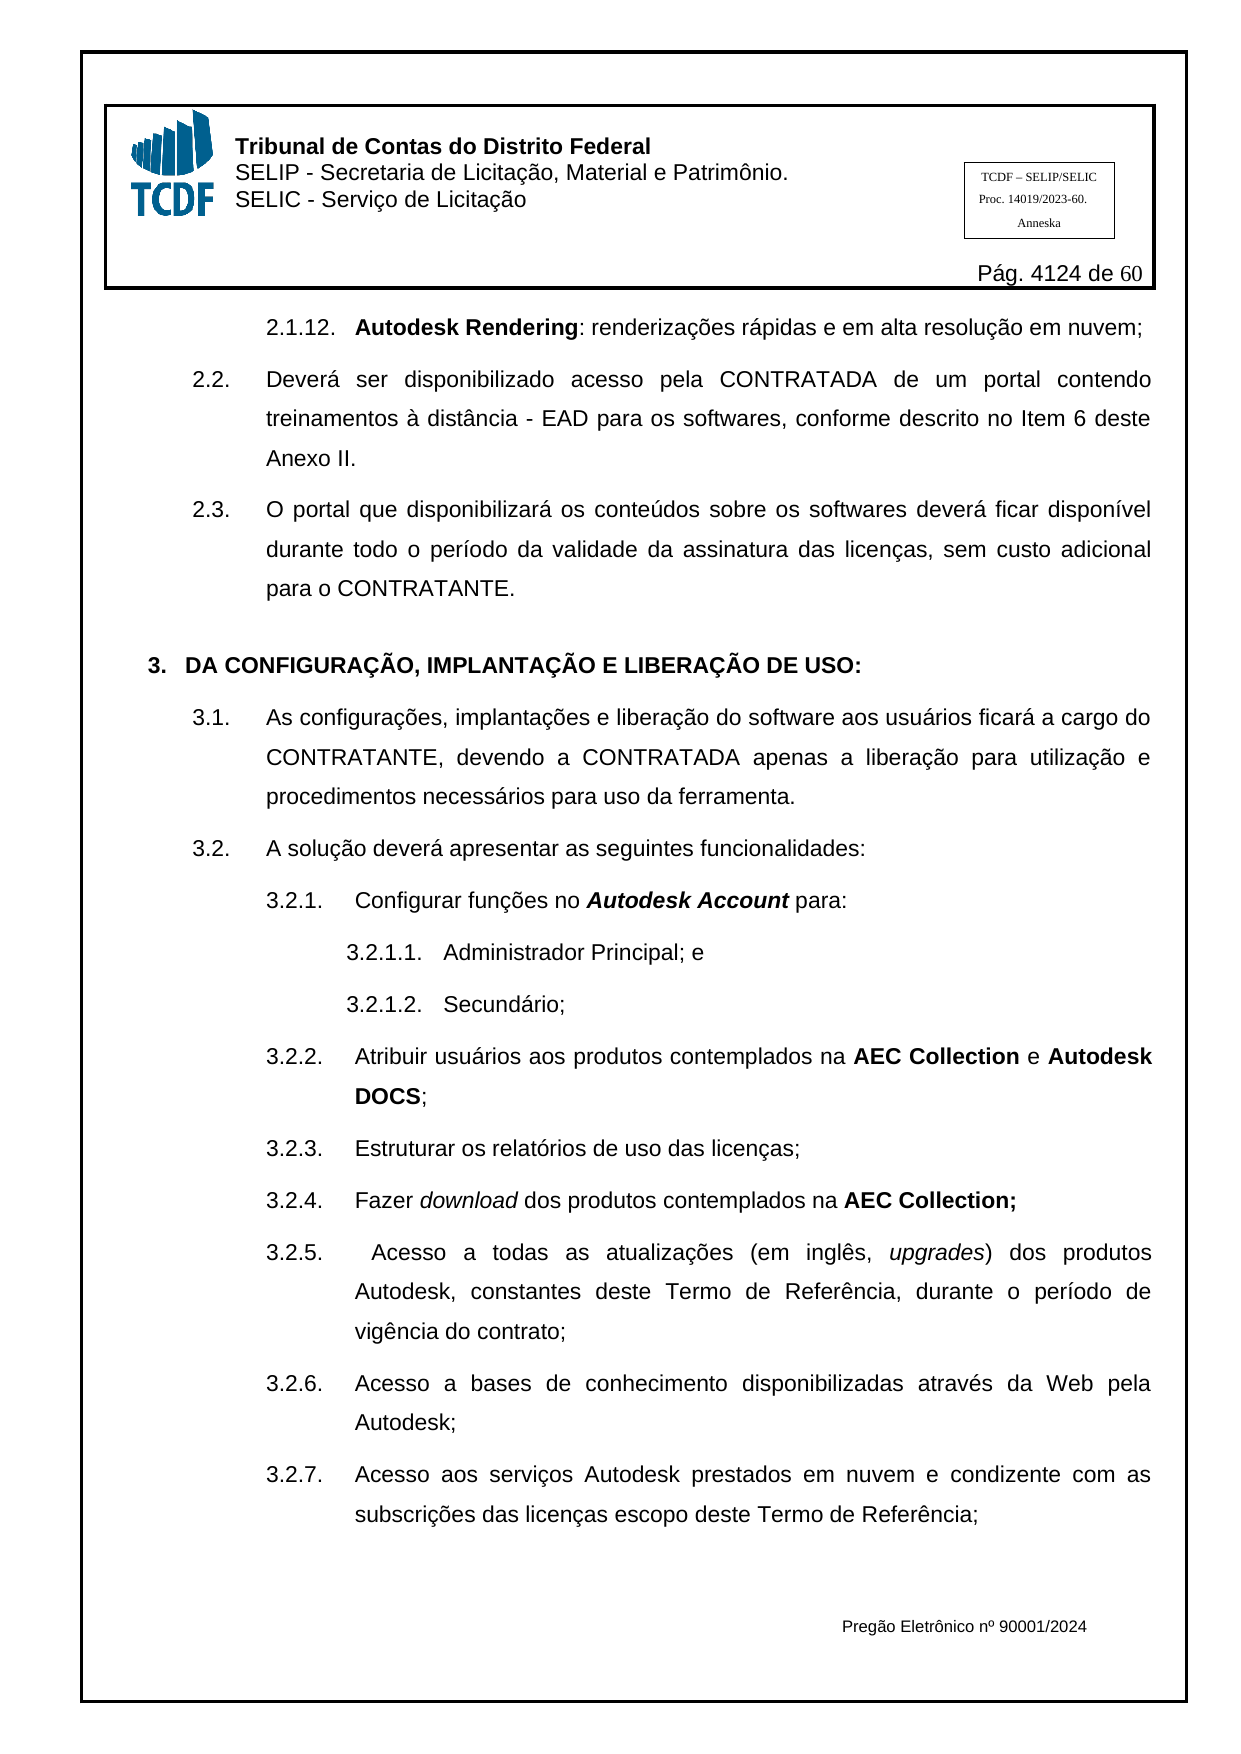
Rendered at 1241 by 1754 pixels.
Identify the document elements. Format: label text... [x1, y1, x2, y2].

list O portal que disponibilizará os conteúdos sobre os softwares deverá ficar disponível durante todo o período da validade da assinatura das licenças, sem custo adicional para o CONTRATANTE. [192, 496, 1152, 602]
list Acesso a todas as atualizações (em inglês, upgrades) dos produtos Autodesk, constantes deste Termo de Referência, durante o período de vigência do contrato; [266, 1239, 1152, 1344]
list Acesso aos serviços Autodesk prestados em nuvem e condizente com as subscrições das licenças escopo deste Termo de Referência; [266, 1461, 1152, 1527]
list Autodesk Rendering: renderizações rápidas e em alta resolução em nuvem; [266, 313, 1152, 340]
list A solução deverá apresentar as seguintes funcionalidades: [192, 835, 1152, 862]
list Administrador Principal; e [346, 939, 1152, 966]
list Atribuir usuários aos produtos contemplados na AEC Collection e Autodesk DOCS; [266, 1043, 1152, 1109]
list Configurar funções no Autodesk Account para: [266, 887, 1152, 914]
list Acesso a bases de conhecimento disponibilizadas através da Web pela Autodesk; [266, 1369, 1152, 1435]
list Estruturar os relatórios de uso das licenças; [266, 1135, 1152, 1161]
list Secundário; [346, 991, 1152, 1018]
picture [116, 107, 228, 218]
list As configurações, implantações e liberação do software aos usuários ficará a cargo do CONTRATANTE, devendo a CONTRATADA apenas a liberação para utilização e procedimentos necessários para uso da ferramenta. [192, 704, 1152, 810]
list Fazer download dos produtos contemplados na AEC Collection; [266, 1187, 1152, 1213]
list Deverá ser disponibilizado acesso pela CONTRATADA de um portal contendo treinamentos à distância - EAD para os softwares, conforme descrito no Item 6 deste Anexo II. [192, 366, 1152, 471]
list DA CONFIGURAÇÃO, IMPLANTAÇÃO E LIBERAÇÃO DE USO: [148, 652, 1152, 679]
